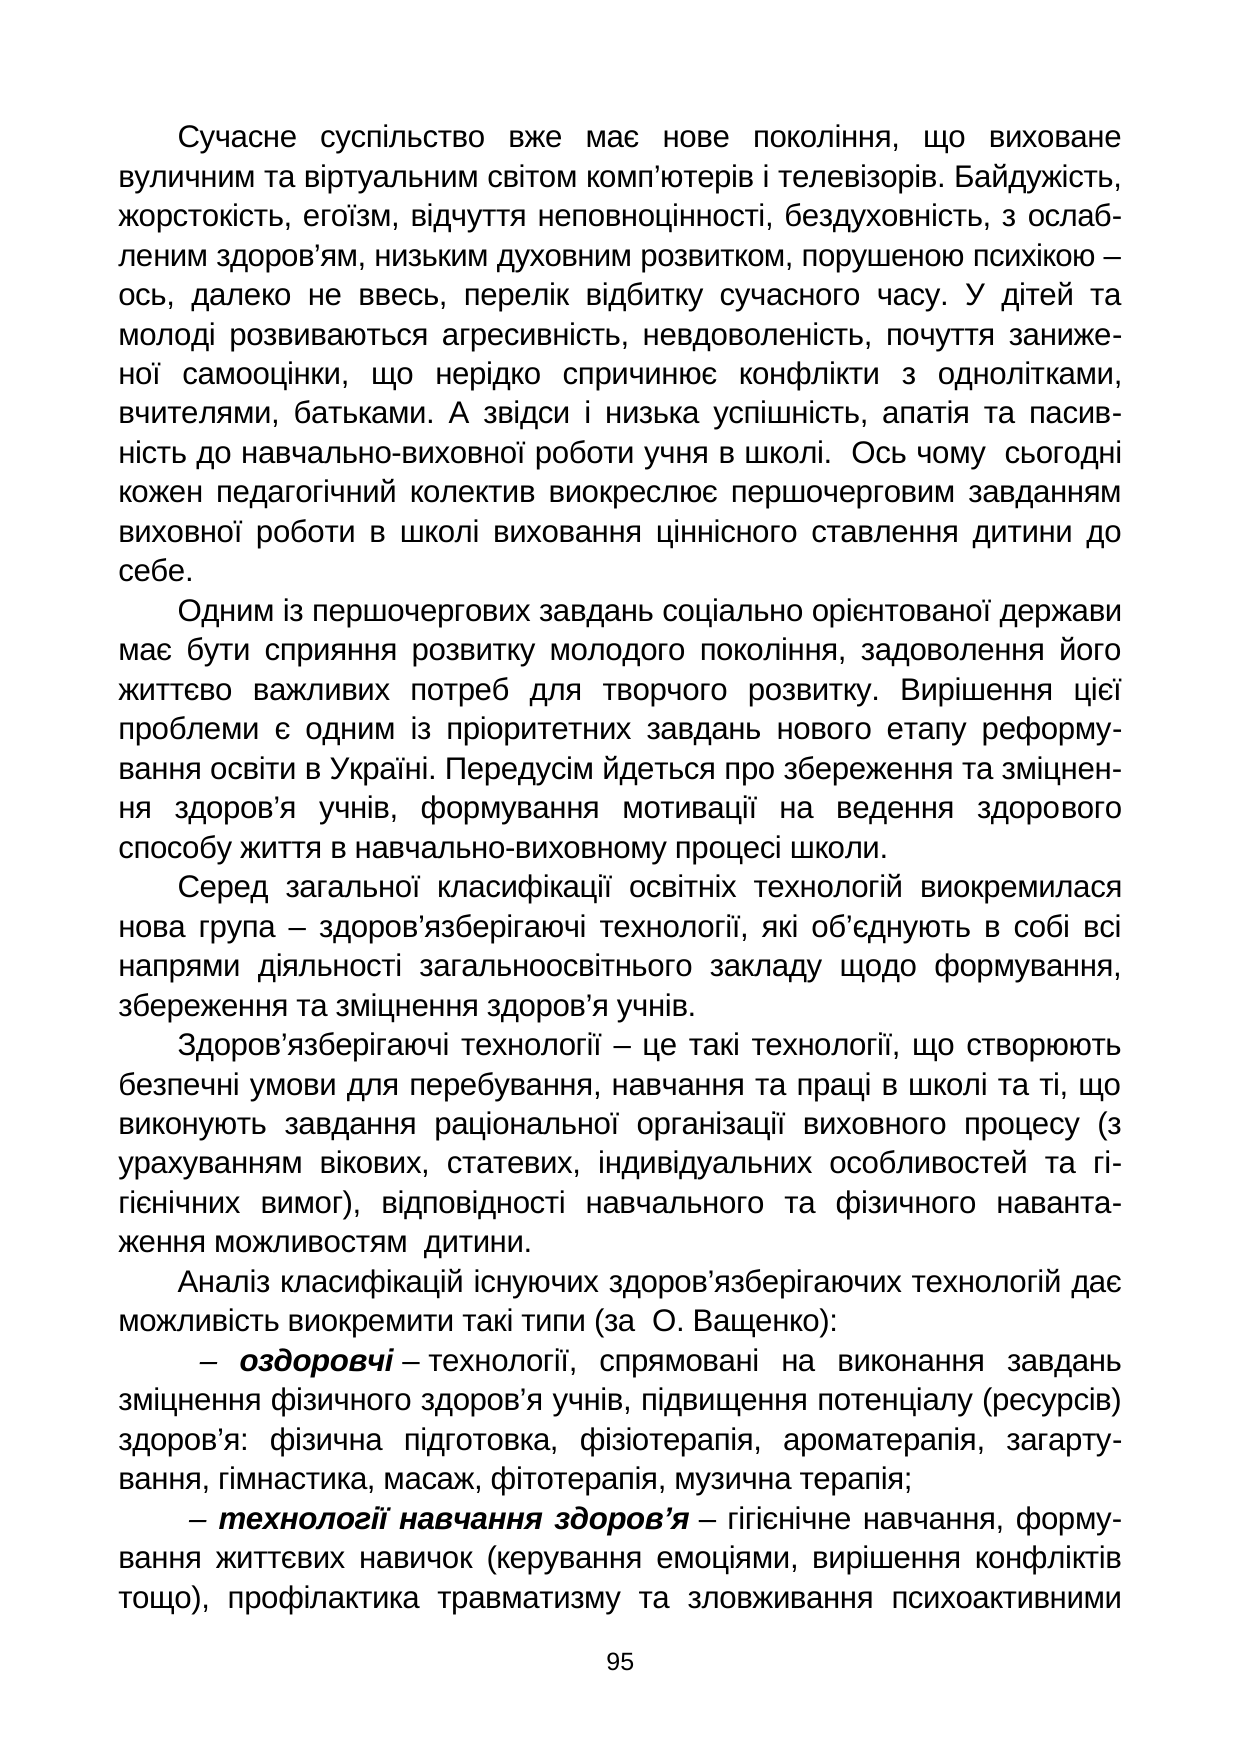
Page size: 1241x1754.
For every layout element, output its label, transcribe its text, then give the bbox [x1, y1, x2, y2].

text Аналіз класифікацій існуючих здоров’язберігаючих технологій дає можливість виокремити такі типи (за О. Ващенко): [118, 1263, 1122, 1338]
text Одним із першочергових завдань соціально орієнтованої держави має бути сприяння розвитку молодого покоління, задоволення його життєво важливих потреб для творчого розвитку. Вирішення цієї проблеми є одним із пріоритетних завдань нового етапу реформування освіти в Україні. Передусім йдеться про збереження та зміцнення здоров’я учнів, формування мотивації на ведення здорового способу життя в навчально-виховному процесі школи. [118, 592, 1122, 865]
text Здоров’язберігаючі технології – це такі технології, що створюють безпечні умови для перебування, навчання та праці в школі та ті, що виконують завдання раціональної організації виховного процесу (з урахуванням вікових, статевих, індивідуальних особливостей та гігієнічних вимог), відповідності навчального та фізичного навантаження можливостям дитини. [118, 1026, 1122, 1066]
text Сучасне суспільство вже має нове покоління, що виховане вуличним та віртуальним світом комп’ютерів і телевізорів. Байдужість, жорстокість, егоїзм, відчуття неповноцінності, бездуховність, з ослабленим здоров’ям, низьким духовним розвитком, порушеною психікою – ось, далеко не ввесь, перелік відбитку сучасного часу. У дітей та молоді розвиваються агресивність, невдоволеність, почуття заниженої самооцінки, що нерідко спричинює конфлікти з однолітками, вчителями, батьками. А звідси і низька успішність, апатія та пасивність до навчально-виховної роботи учня в школі. Ось чому сьогодні кожен педагогічний колектив виокреслює першочерговим завданням виховної роботи в школі виховання ціннісного ставлення дитини до себе. [118, 118, 1122, 588]
text Серед загальної класифікації освітніх технологій виокремилася нова група – здоров’язберігаючі технології, які об’єднують в собі всі напрями діяльності загальноосвітнього закладу щодо формування, збереження та зміцнення здоров’я учнів. [118, 868, 1122, 1023]
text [118, 1500, 1122, 1615]
text Здоров’язберігаючі технології – це такі технології, що створюють безпечні умови для перебування, навчання та праці в школі та ті, що виконують завдання раціональної організації виховного процесу (з урахуванням вікових, статевих, індивідуальних особливостей та гігієнічних вимог), відповідності навчального та фізичного навантаження можливостям дитини. [118, 1220, 1122, 1259]
text – оздоровчі – технології, спрямовані на виконання завдань зміцнення фізичного здоров’я учнів, підвищення потенціалу (ресурсів) здоров’я: фізична підготовка, фізіотерапія, ароматерапія, загартування, гімнастика, масаж, фітотерапія, музична терапія; [118, 1342, 1122, 1496]
